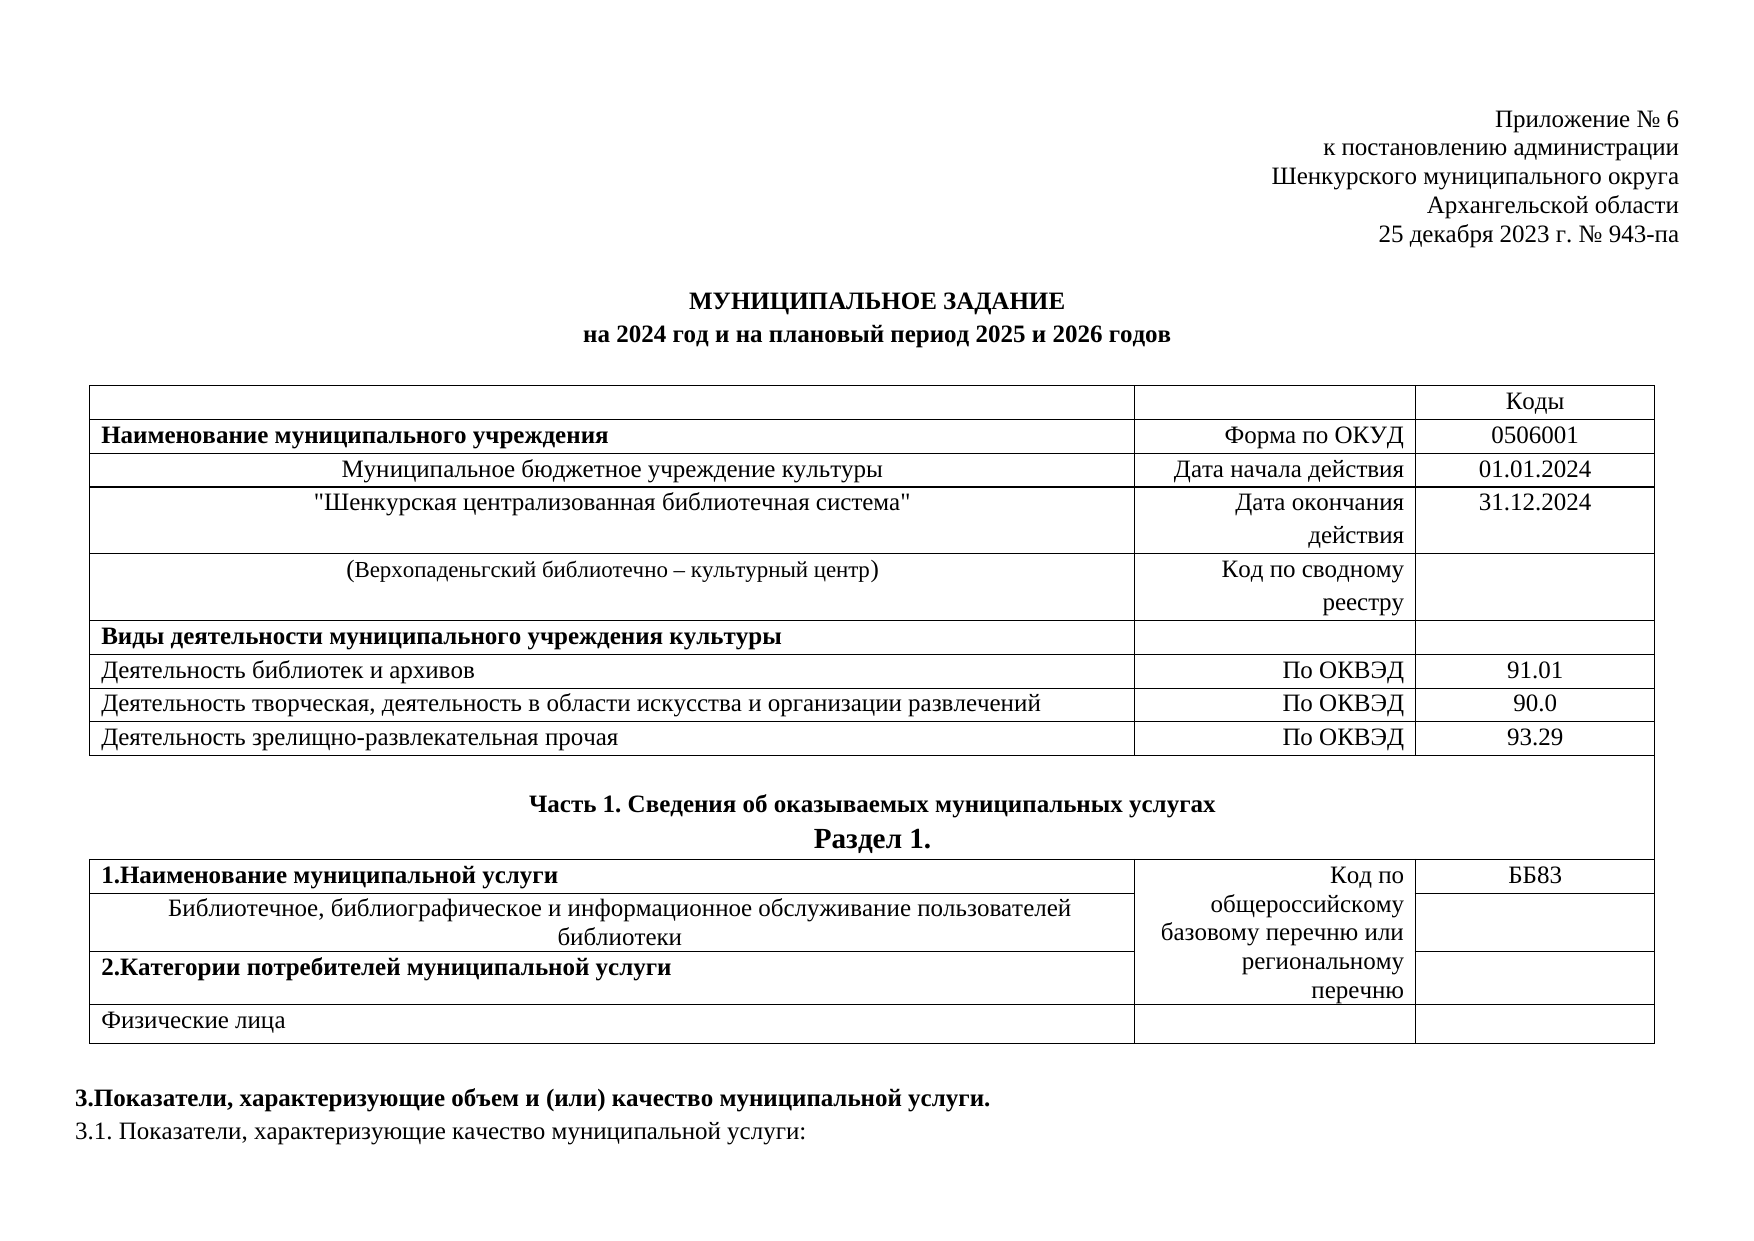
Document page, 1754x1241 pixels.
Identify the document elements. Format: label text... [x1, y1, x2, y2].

title Архангельской области [75, 190, 1679, 219]
table_cell [1416, 621, 1654, 654]
table_header [90, 386, 1134, 419]
table_cell Библиотечное, библиографическое и информационное обслуживание пользователей библиотеки [90, 894, 1134, 951]
table_cell Код по сводному реестру [1135, 554, 1415, 620]
table_cell 01.01.2024 [1416, 454, 1654, 486]
table_cell Раздел 1. [90, 821, 1654, 859]
table_cell [1135, 1005, 1415, 1043]
table_cell [1416, 554, 1654, 620]
table_cell 31.12.2024 [1416, 488, 1654, 553]
table_cell Физические лица [90, 1005, 1134, 1043]
title к постановлению администрации [75, 132, 1679, 161]
table_cell По ОКВЭД [1135, 722, 1415, 755]
table_cell 91.01 [1416, 655, 1654, 687]
table_cell Деятельность библиотек и архивов [90, 655, 1134, 687]
table_header Коды [1416, 386, 1654, 419]
table_cell [1416, 1005, 1654, 1043]
table_header [1135, 386, 1415, 419]
text 3.Показатели, характеризующие объем и (или) качество муниципальной услуги. [75, 1083, 1679, 1112]
table_cell Наименование муниципального учреждения [90, 420, 1134, 453]
table_cell По ОКВЭД [1135, 655, 1415, 687]
title 25 декабря 2023 г. № 943-па [75, 219, 1679, 247]
table_cell Муниципальное бюджетное учреждение культуры [90, 454, 1134, 486]
table_cell [1416, 894, 1654, 951]
title Шенкурского муниципального округа [75, 161, 1679, 190]
table_cell ББ83 [1416, 860, 1654, 892]
table_cell [1416, 952, 1654, 1004]
title Приложение № 6 [75, 104, 1679, 132]
table_cell 0506001 [1416, 420, 1654, 453]
table_cell 90.0 [1416, 689, 1654, 721]
table_cell 1.Наименование муниципальной услуги [90, 860, 1134, 892]
text МУНИЦИПАЛЬНОЕ ЗАДАНИЕ [75, 286, 1679, 315]
table_cell По ОКВЭД [1135, 689, 1415, 721]
table_cell (Верхопаденьгский библиотечно – культурный центр) [90, 554, 1134, 620]
table_cell 2.Категории потребителей муниципальной услуги [90, 952, 1134, 1004]
table_cell Часть 1. Сведения об оказываемых муниципальных услугах [90, 756, 1654, 821]
table_cell Дата окончания действия [1135, 488, 1415, 553]
table_cell Форма по ОКУД [1135, 420, 1415, 453]
table_cell [1135, 621, 1415, 654]
table_cell Виды деятельности муниципального учреждения культуры [90, 621, 1134, 654]
text на 2024 год и на плановый период 2025 и 2026 годов [75, 319, 1679, 348]
table_cell Код по общероссийскому базовому перечню или региональному перечню [1135, 860, 1415, 1004]
table_cell "Шенкурская централизованная библиотечная система" [90, 488, 1134, 553]
table_cell Дата начала действия [1135, 454, 1415, 486]
text 3.1. Показатели, характеризующие качество муниципальной услуги: [75, 1116, 1679, 1144]
table_cell Деятельность творческая, деятельность в области искусства и организации развлечений [90, 689, 1134, 721]
table_cell 93.29 [1416, 722, 1654, 755]
table_cell Деятельность зрелищно-развлекательная прочая [90, 722, 1134, 755]
